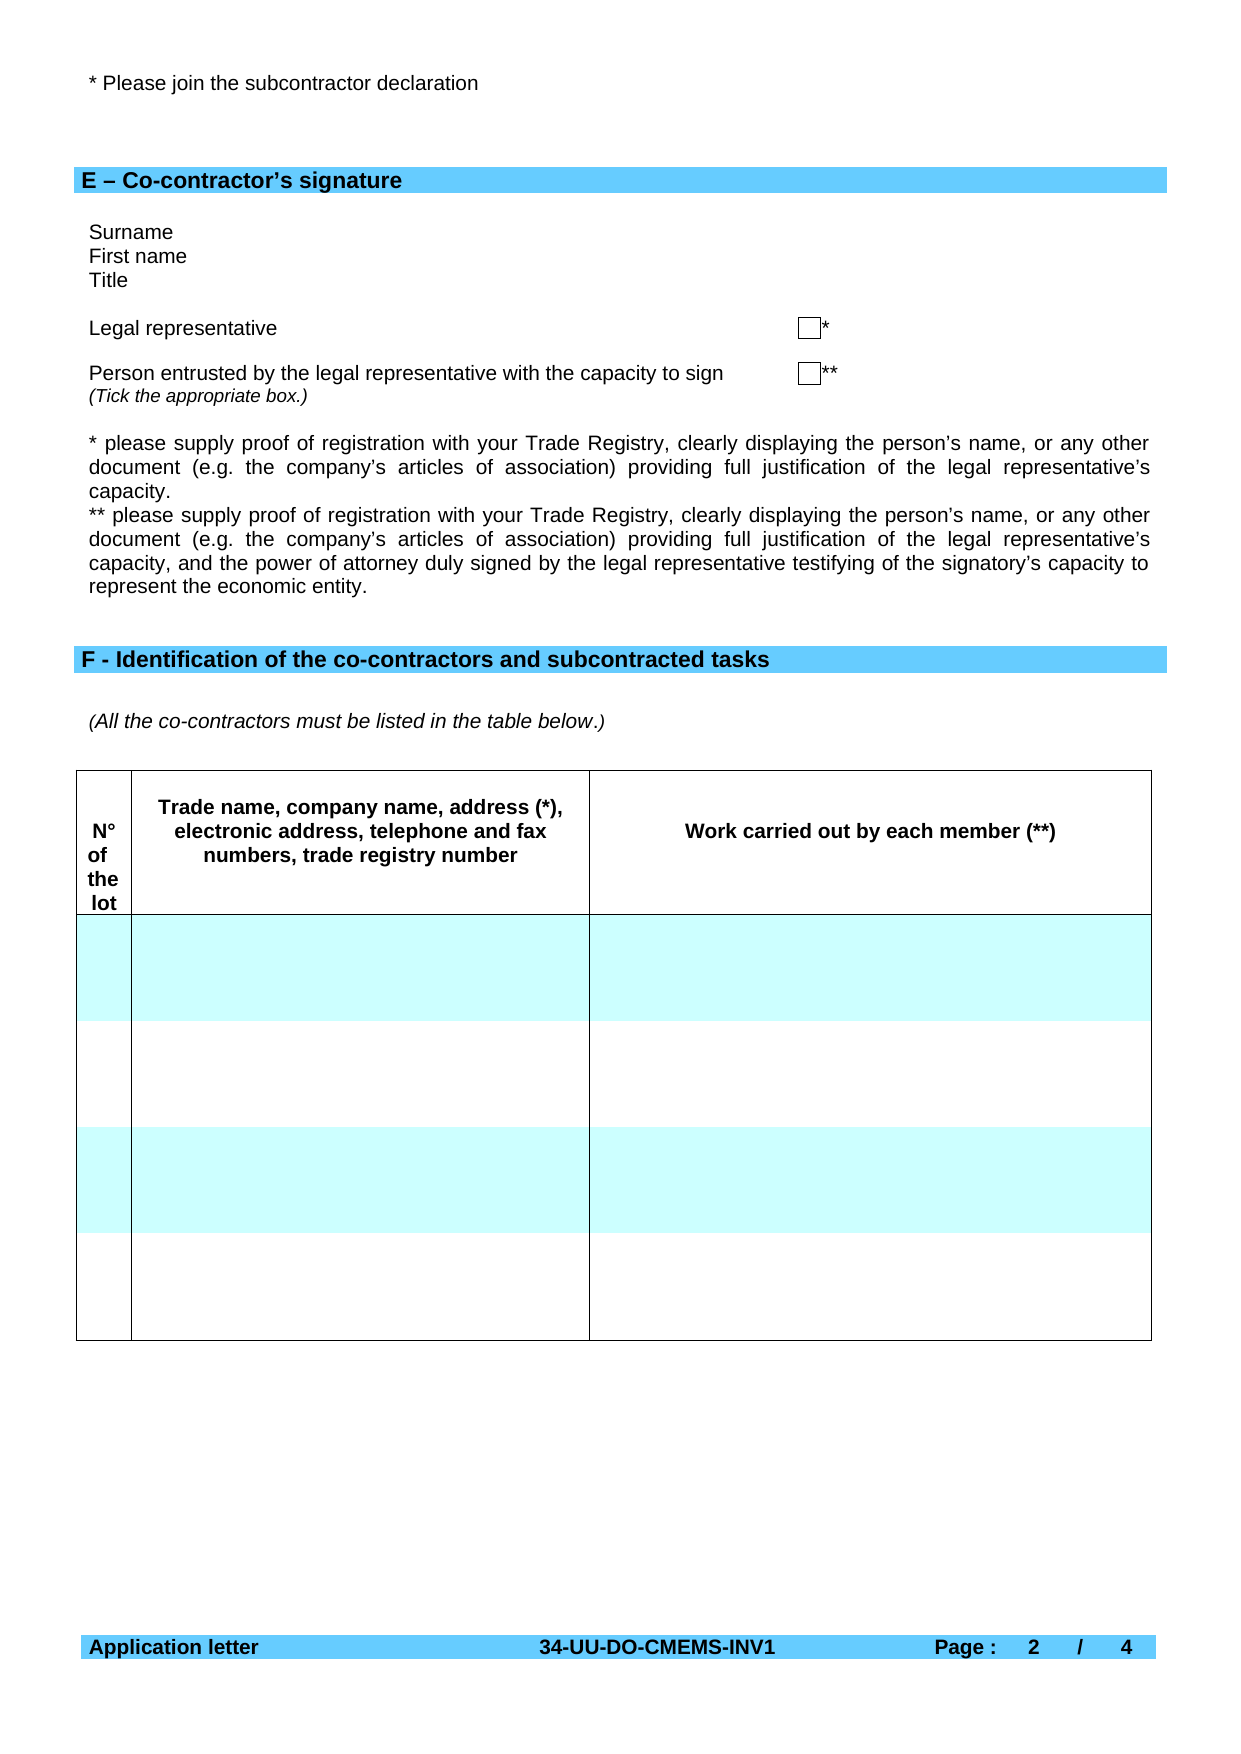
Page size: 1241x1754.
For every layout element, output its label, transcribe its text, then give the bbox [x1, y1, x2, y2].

text (Tick the appropriate box.) [89, 385, 1152, 407]
table_cell [590, 1233, 1151, 1340]
text Title [89, 268, 1152, 292]
table_cell [77, 915, 131, 1021]
text ** please supply proof of registration with your Trade Registry, clearly displaying the person’s name, or any other document (e.g. the company’s articles of association) providing full justification of the legal representative’s capacity, and the power of attorney duly signed by the legal representative testifying of the signatory’s capacity to represent the economic entity. [89, 502, 1152, 598]
table_cell [77, 1127, 131, 1233]
table_header E – Co-contractor’s signature [74, 167, 1167, 193]
text Legal representative * [89, 316, 1152, 339]
table_cell [590, 1127, 1151, 1233]
text Person entrusted by the legal representative with the capacity to sign ** [89, 361, 1152, 385]
table_cell [590, 915, 1151, 1021]
table_cell [132, 1127, 589, 1233]
text * please supply proof of registration with your Trade Registry, clearly displaying the person’s name, or any other document (e.g. the company’s articles of association) providing full justification of the legal representative’s capacity. [89, 431, 1152, 502]
table_cell [590, 1021, 1151, 1127]
table_cell [132, 1233, 589, 1340]
table_cell [132, 915, 589, 1021]
text Surname [89, 220, 1152, 244]
table_header N° of the lot [77, 771, 131, 914]
table_cell [77, 1233, 131, 1340]
table_cell [77, 1021, 131, 1127]
text First name [89, 244, 1152, 268]
text * Please join the subcontractor declaration [89, 71, 1152, 95]
text (All the co-contractors must be listed in the table below.) [89, 709, 1152, 733]
table_header Trade name, company name, address (*), electronic address, telephone and fax numbers, trade registry number [132, 771, 589, 914]
table_cell [132, 1021, 589, 1127]
table_header Work carried out by each member (**) [590, 771, 1151, 914]
table_header F - Identification of the co-contractors and subcontracted tasks [74, 646, 1167, 673]
